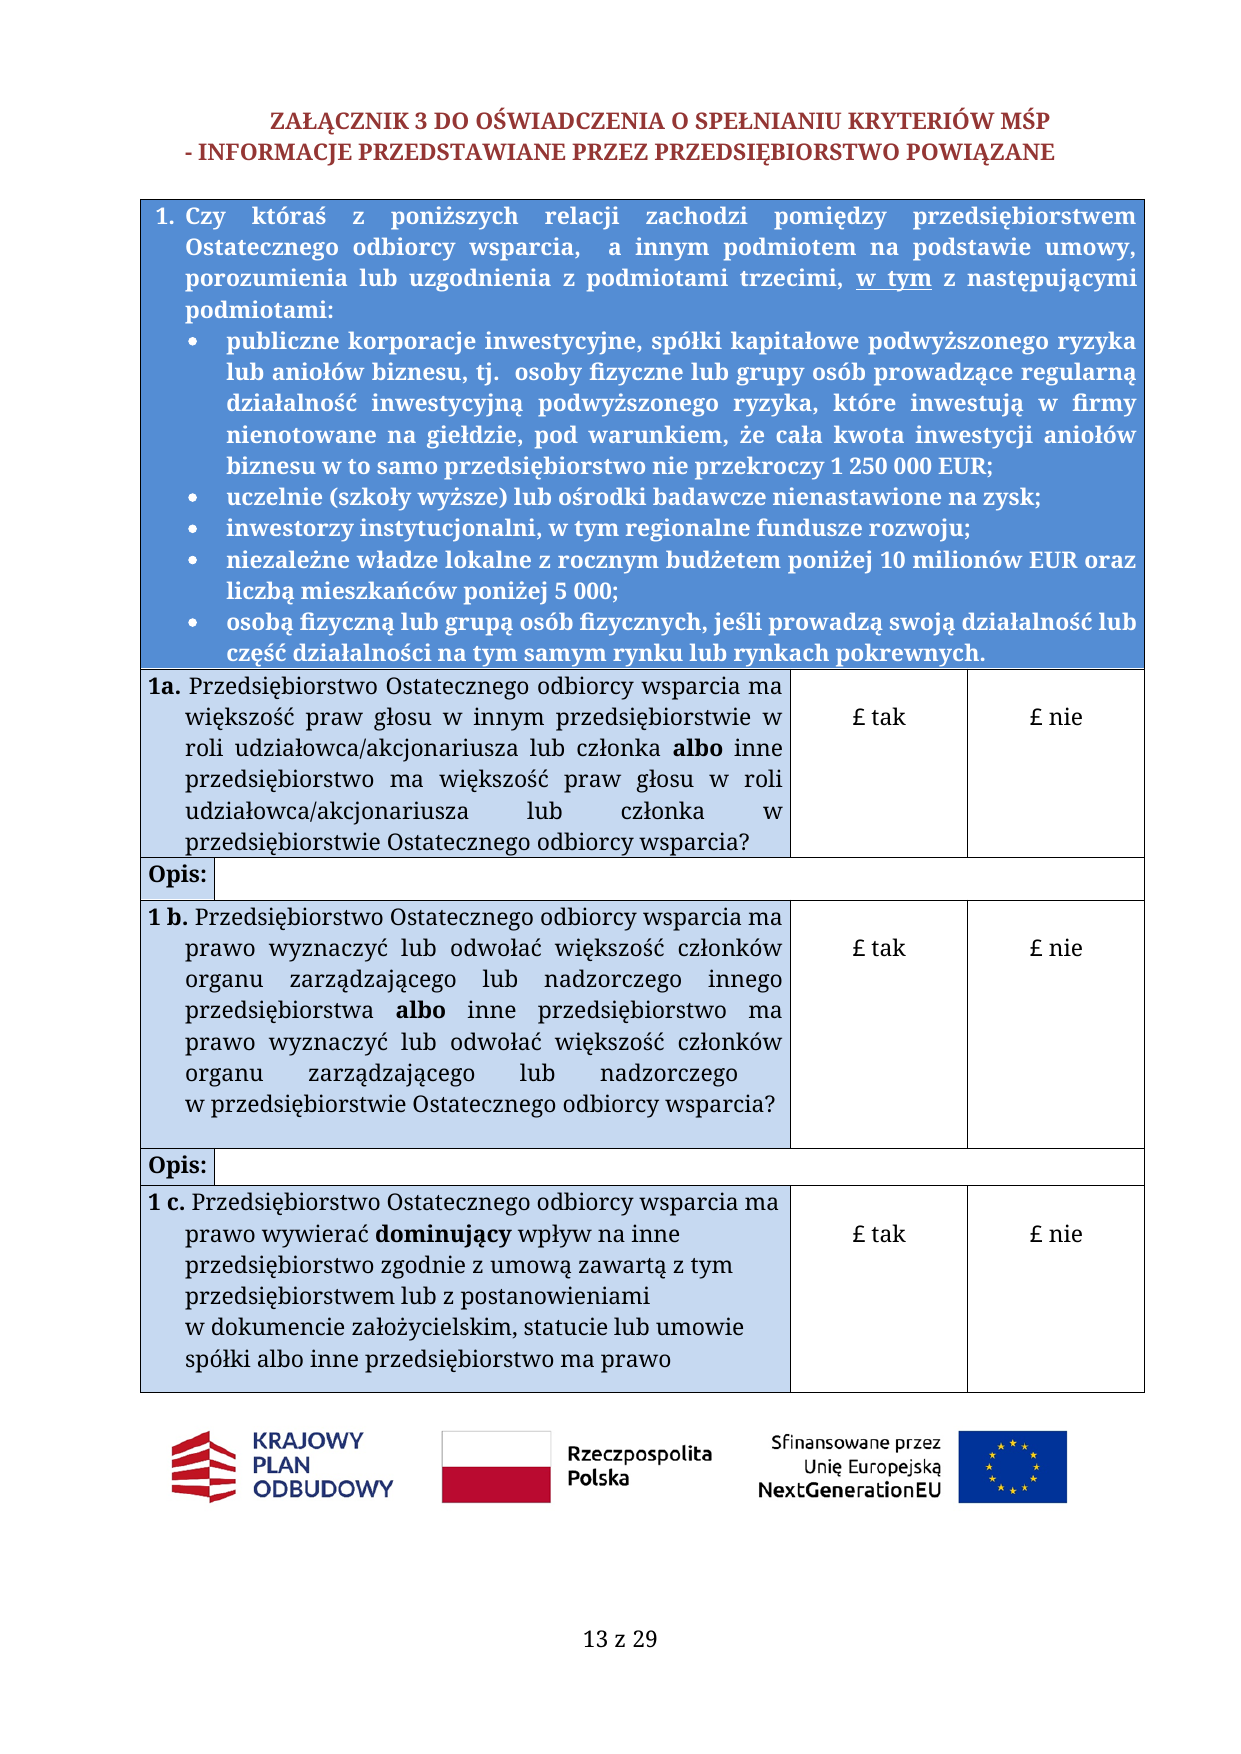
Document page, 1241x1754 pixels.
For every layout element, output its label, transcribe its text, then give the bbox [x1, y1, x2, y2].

list ZAŁĄCZNIK 3 DO OŚWIADCZENIA O SPEŁNIANIU KRYTERIÓW MŚP [148, 105, 1093, 136]
table_cell Opis: [141, 1149, 214, 1185]
table_cell £ nie [968, 1186, 1144, 1392]
table_cell £ tak [791, 670, 967, 857]
table_cell [215, 1149, 1144, 1185]
table_cell Opis: [141, 858, 214, 899]
table_cell 1 b. Przedsiębiorstwo Ostatecznego odbiorcy wsparcia ma prawo wyznaczyć lub odwołać większość członków organu zarządzającego lub nadzorczego innego przedsiębiorstwa albo inne przedsiębiorstwo ma prawo wyznaczyć lub odwołać większość członków organu zarządzającego lub nadzorczego w przedsiębiorstwie Ostatecznego odbiorcy wsparcia? [141, 901, 790, 1148]
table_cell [141, 1186, 790, 1392]
table_cell £ tak [791, 1186, 967, 1392]
text - INFORMACJE PRZEDSTAWIANE PRZEZ PRZEDSIĘBIORSTWO POWIĄZANE [148, 136, 1093, 167]
table_cell 1a. Przedsiębiorstwo Ostatecznego odbiorcy wsparcia ma większość praw głosu w innym przedsiębiorstwie w roli udziałowca/akcjonariusza lub członka albo inne przedsiębiorstwo ma większość praw głosu w roli udziałowca/akcjonariusza lub członka w przedsiębiorstwie Ostatecznego odbiorcy wsparcia? [141, 670, 790, 857]
table_cell £ tak [791, 901, 967, 1148]
table_cell £ nie [968, 670, 1144, 857]
table_header Czy któraś z poniższych relacji zachodzi pomiędzy przedsiębiorstwem Ostatecznego odbiorcy wsparcia, a innym podmiotem na podstawie umowy, porozumienia lub uzgodnienia z podmiotami trzecimi, w tym z następującymi podmiotami: publiczne korporacje inwestycyjne, spółki kapitałowe podwyższonego ryzyka lub aniołów biznesu, tj. osoby fizyczne lub grupy osób prowadzące regularną działalność inwestycyjną podwyższonego ryzyka, które inwestują w firmy nienotowane na giełdzie, pod warunkiem, że cała kwota inwestycji aniołów biznesu w to samo przedsiębiorstwo nie przekroczy 1 250 000 EUR; uczelnie (szkoły wyższe) lub ośrodki badawcze nienastawione na zysk; inwestorzy instytucjonalni, w tym regionalne fundusze rozwoju; niezależne władze lokalne z rocznym budżetem poniżej 10 milionów EUR oraz liczbą mieszkańców poniżej 5 000; osobą fizyczną lub grupą osób fizycznych, jeśli prowadzą swoją działalność lub część działalności na tym samym rynku lub rynkach pokrewnych. [141, 200, 1144, 668]
table_cell [215, 858, 1144, 899]
table_cell £ nie [968, 901, 1144, 1148]
